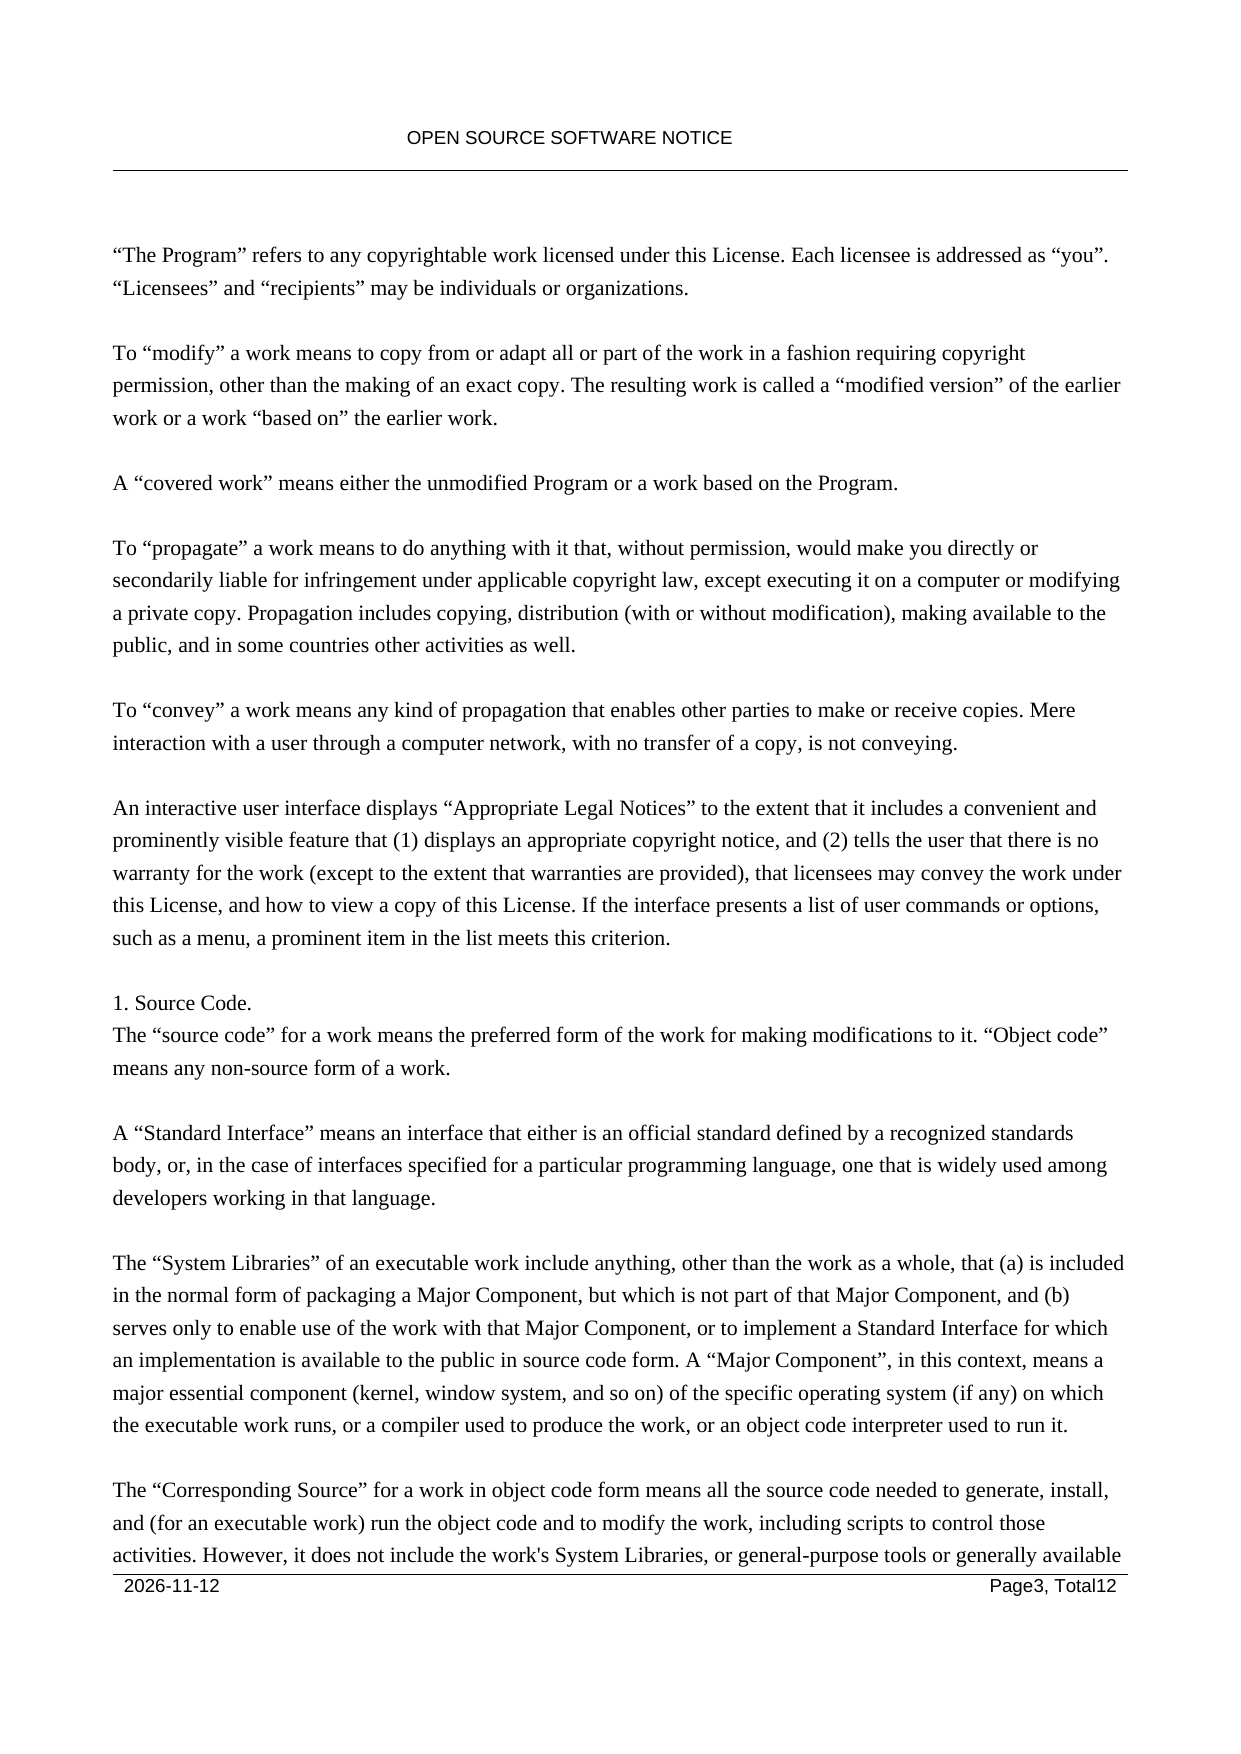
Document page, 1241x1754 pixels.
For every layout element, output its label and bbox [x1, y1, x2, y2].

text [112, 206, 1128, 1571]
